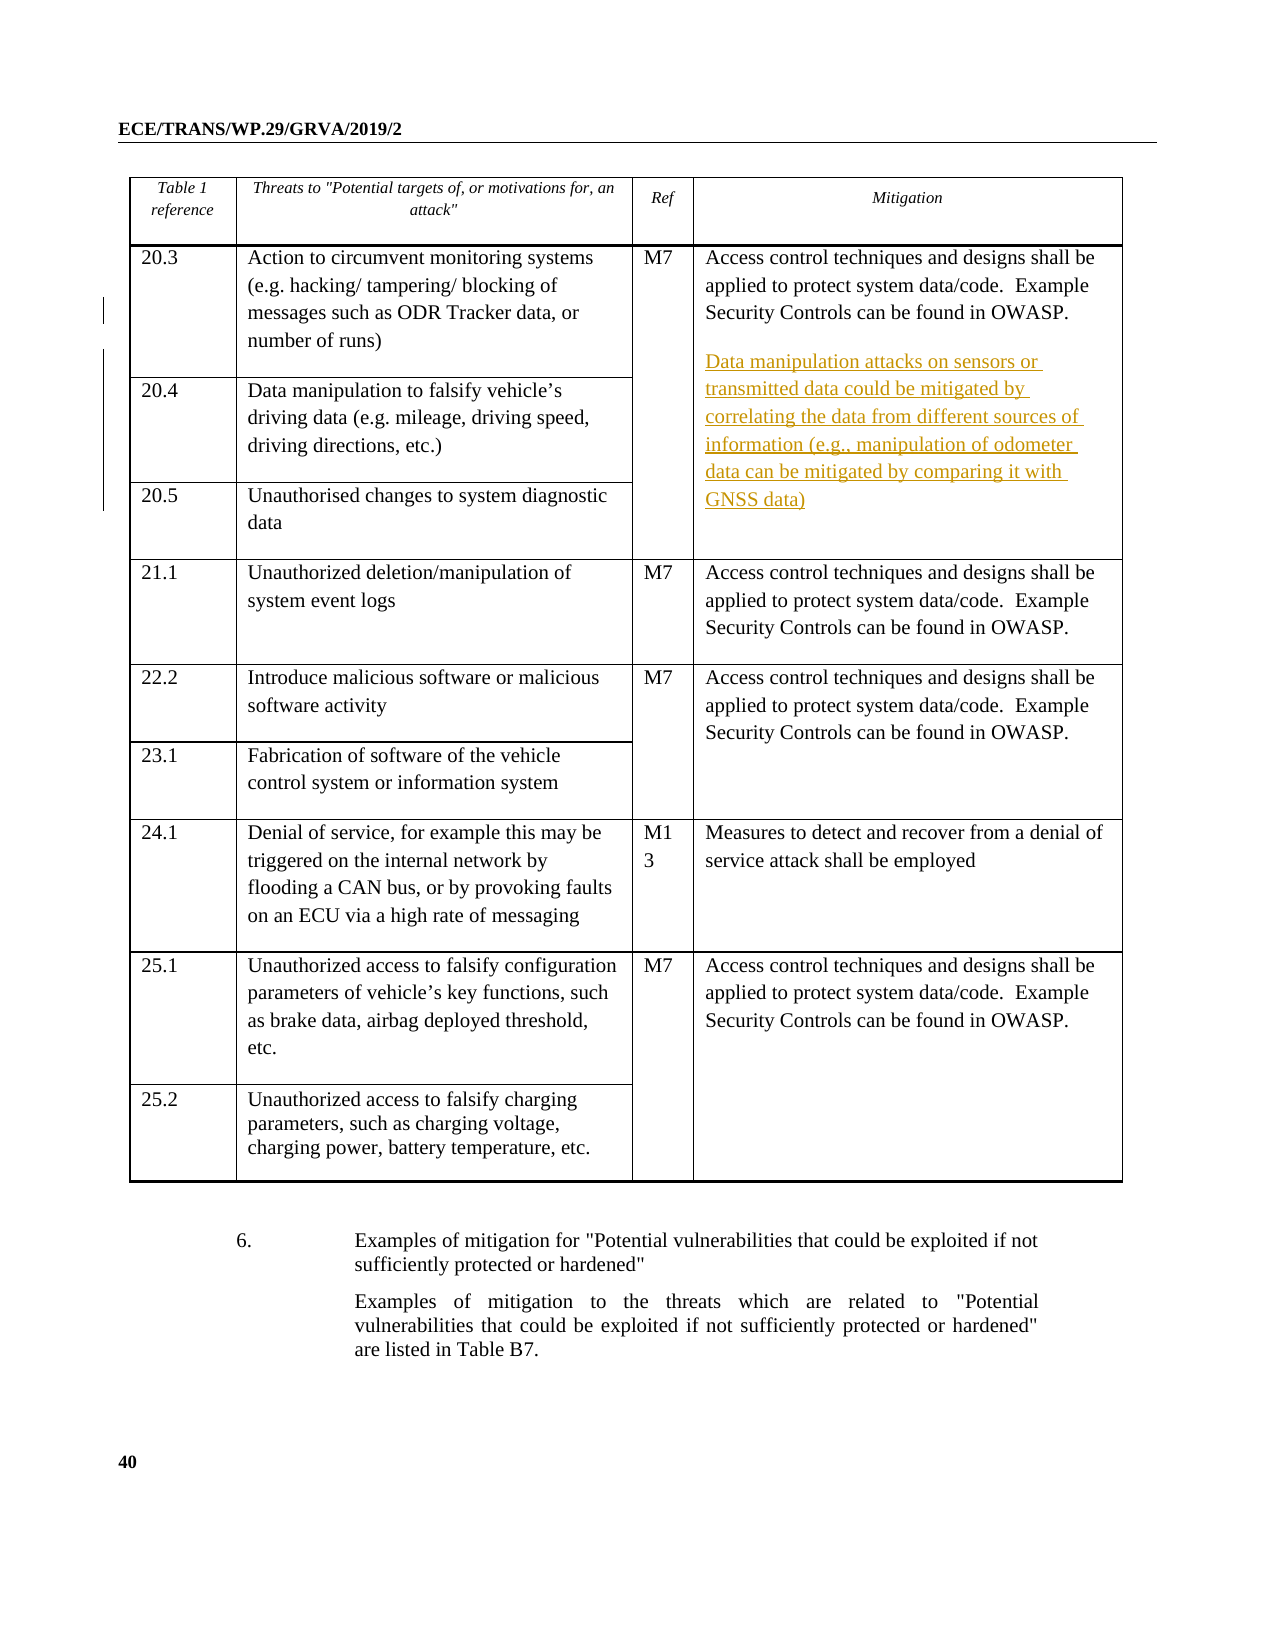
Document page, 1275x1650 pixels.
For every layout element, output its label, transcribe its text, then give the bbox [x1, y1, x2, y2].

table_cell Fabrication of software of the vehicle control system or information system [237, 743, 632, 819]
table_cell M13 [633, 820, 693, 951]
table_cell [694, 247, 1122, 559]
table_header Mitigation [694, 178, 1122, 244]
table_cell Access control techniques and designs shall be applied to protect system data/code. Example Security Controls can be found in OWASP. [694, 665, 1122, 819]
table_cell Unauthorized access to falsify charging parameters, such as charging voltage, charging power, battery temperature, etc. [237, 1085, 632, 1180]
table_cell Unauthorized access to falsify configuration parameters of vehicle’s key functions, such as brake data, airbag deployed threshold, etc. [237, 953, 632, 1084]
table_cell 25.2 [131, 1085, 236, 1180]
table_cell 24.1 [131, 820, 236, 951]
table_cell M7 [633, 665, 693, 819]
table_cell Data manipulation to falsify vehicle’s driving data (e.g. mileage, driving speed, driving directions, etc.) [237, 378, 632, 482]
text Examples of mitigation to the threats which are related to "Potential vulnerabilities that could be exploited if not sufficiently protected or hardened" are listed in Table B7. [236, 1289, 1039, 1361]
table_cell 21.1 [131, 560, 236, 664]
table_cell M7 [633, 953, 693, 1180]
table_cell 20.5 [131, 483, 236, 559]
table_cell Access control techniques and designs shall be applied to protect system data/code. Example Security Controls can be found in OWASP. [694, 953, 1122, 1180]
table_cell Access control techniques and designs shall be applied to protect system data/code. Example Security Controls can be found in OWASP. [694, 560, 1122, 664]
table_cell Measures to detect and recover from a denial of service attack shall be employed [694, 820, 1122, 951]
table_cell Introduce malicious software or malicious software activity [237, 665, 632, 741]
table_cell 20.4 [131, 378, 236, 482]
table_cell Unauthorised changes to system diagnostic data [237, 483, 632, 559]
table_header Table 1 reference [131, 178, 236, 244]
table_cell Denial of service, for example this may be triggered on the internal network by flooding a CAN bus, or by provoking faults on an ECU via a high rate of messaging [237, 820, 632, 951]
table_cell Unauthorized deletion/manipulation of system event logs [237, 560, 632, 664]
table_cell 20.3 [131, 247, 236, 377]
table_header Threats to "Potential targets of, or motivations for, an attack" [237, 178, 632, 244]
table_cell M7 [633, 247, 693, 559]
table_cell 23.1 [131, 743, 236, 819]
table_cell M7 [633, 560, 693, 664]
table_header Ref [633, 178, 693, 244]
list Examples of mitigation for "Potential vulnerabilities that could be exploited if not sufficiently protected or hardened" [236, 1228, 1039, 1276]
table_cell 25.1 [131, 953, 236, 1084]
table_cell Action to circumvent monitoring systems (e.g. hacking/ tampering/ blocking of messages such as ODR Tracker data, or number of runs) [237, 247, 632, 377]
table_cell 22.2 [131, 665, 236, 741]
